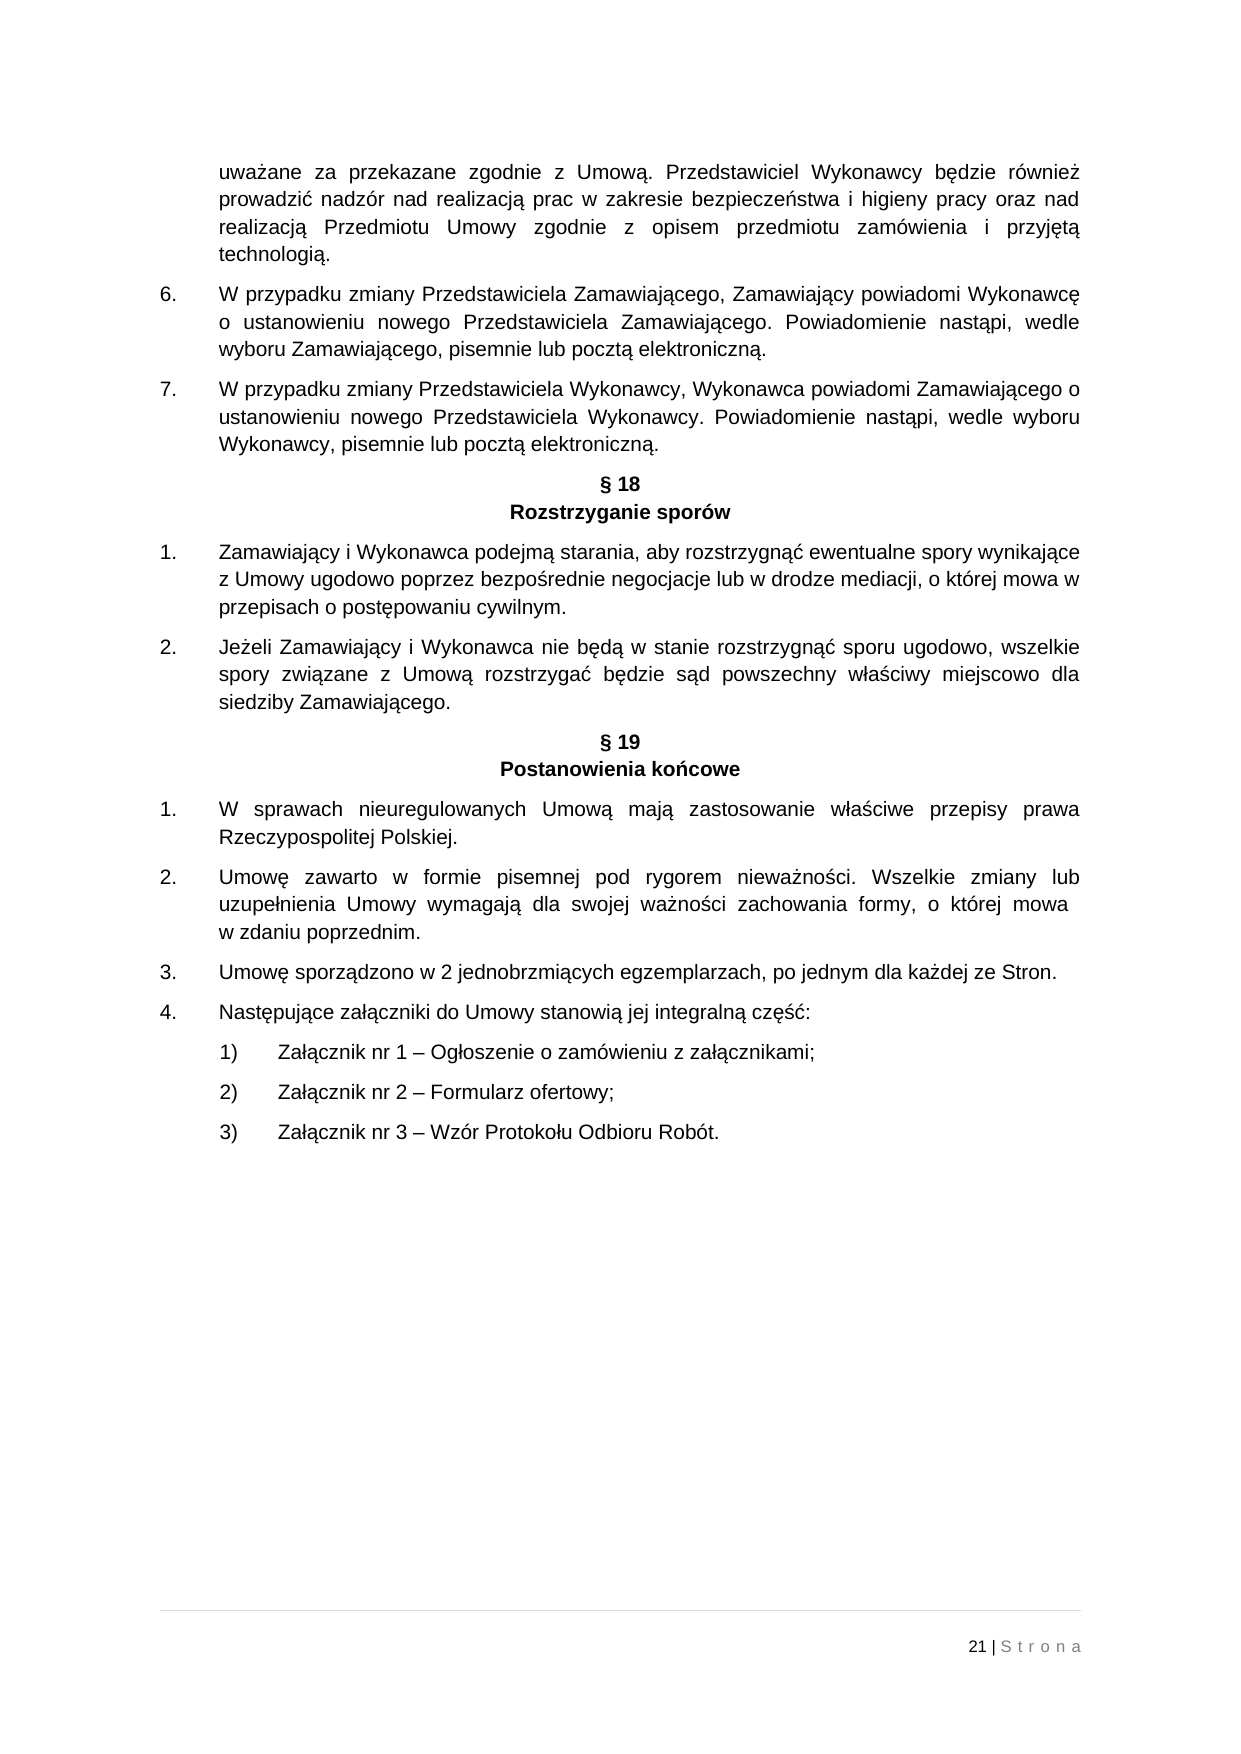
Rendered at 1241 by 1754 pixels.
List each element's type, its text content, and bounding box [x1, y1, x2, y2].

list Umowę zawarto w formie pisemnej pod rygorem nieważności. Wszelkie zmiany lub uzupełnienia Umowy wymagają dla swojej ważności zachowania formy, o której mowa w zdaniu poprzednim. [159, 864, 1081, 943]
list Załącznik nr 1 – Ogłoszenie o zamówieniu z załącznikami; [219, 1039, 1081, 1063]
list W przypadku zmiany Przedstawiciela Zamawiającego, Zamawiający powiadomi Wykonawcę o ustanowieniu nowego Przedstawiciela Zamawiającego. Powiadomienie nastąpi, wedle wyboru Zamawiającego, pisemnie lub pocztą elektroniczną. [159, 282, 1081, 361]
text § 19 Postanowienia końcowe [159, 729, 1081, 781]
list Zamawiający i Wykonawca podejmą starania, aby rozstrzygnąć ewentualne spory wynikające z Umowy ugodowo poprzez bezpośrednie negocjacje lub w drodze mediacji, o której mowa w przepisach o postępowaniu cywilnym. [159, 539, 1081, 618]
list Jeżeli Zamawiający i Wykonawca nie będą w stanie rozstrzygnąć sporu ugodowo, wszelkie spory związane z Umową rozstrzygać będzie sąd powszechny właściwy miejscowo dla siedziby Zamawiającego. [159, 634, 1081, 713]
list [159, 159, 1081, 266]
list W przypadku zmiany Przedstawiciela Wykonawcy, Wykonawca powiadomi Zamawiającego o ustanowieniu nowego Przedstawiciela Wykonawcy. Powiadomienie nastąpi, wedle wyboru Wykonawcy, pisemnie lub pocztą elektroniczną. [159, 377, 1081, 456]
list Załącznik nr 2 – Formularz ofertowy; [219, 1079, 1081, 1103]
list Umowę sporządzono w 2 jednobrzmiących egzemplarzach, po jednym dla każdej ze Stron. [159, 959, 1081, 983]
text § 18 Rozstrzyganie sporów [159, 472, 1081, 523]
list Załącznik nr 3 – Wzór Protokołu Odbioru Robót. [219, 1119, 1081, 1143]
list W sprawach nieuregulowanych Umową mają zastosowanie właściwe przepisy prawa Rzeczypospolitej Polskiej. [159, 797, 1081, 848]
list Następujące załączniki do Umowy stanowią jej integralną część: [159, 999, 1081, 1023]
